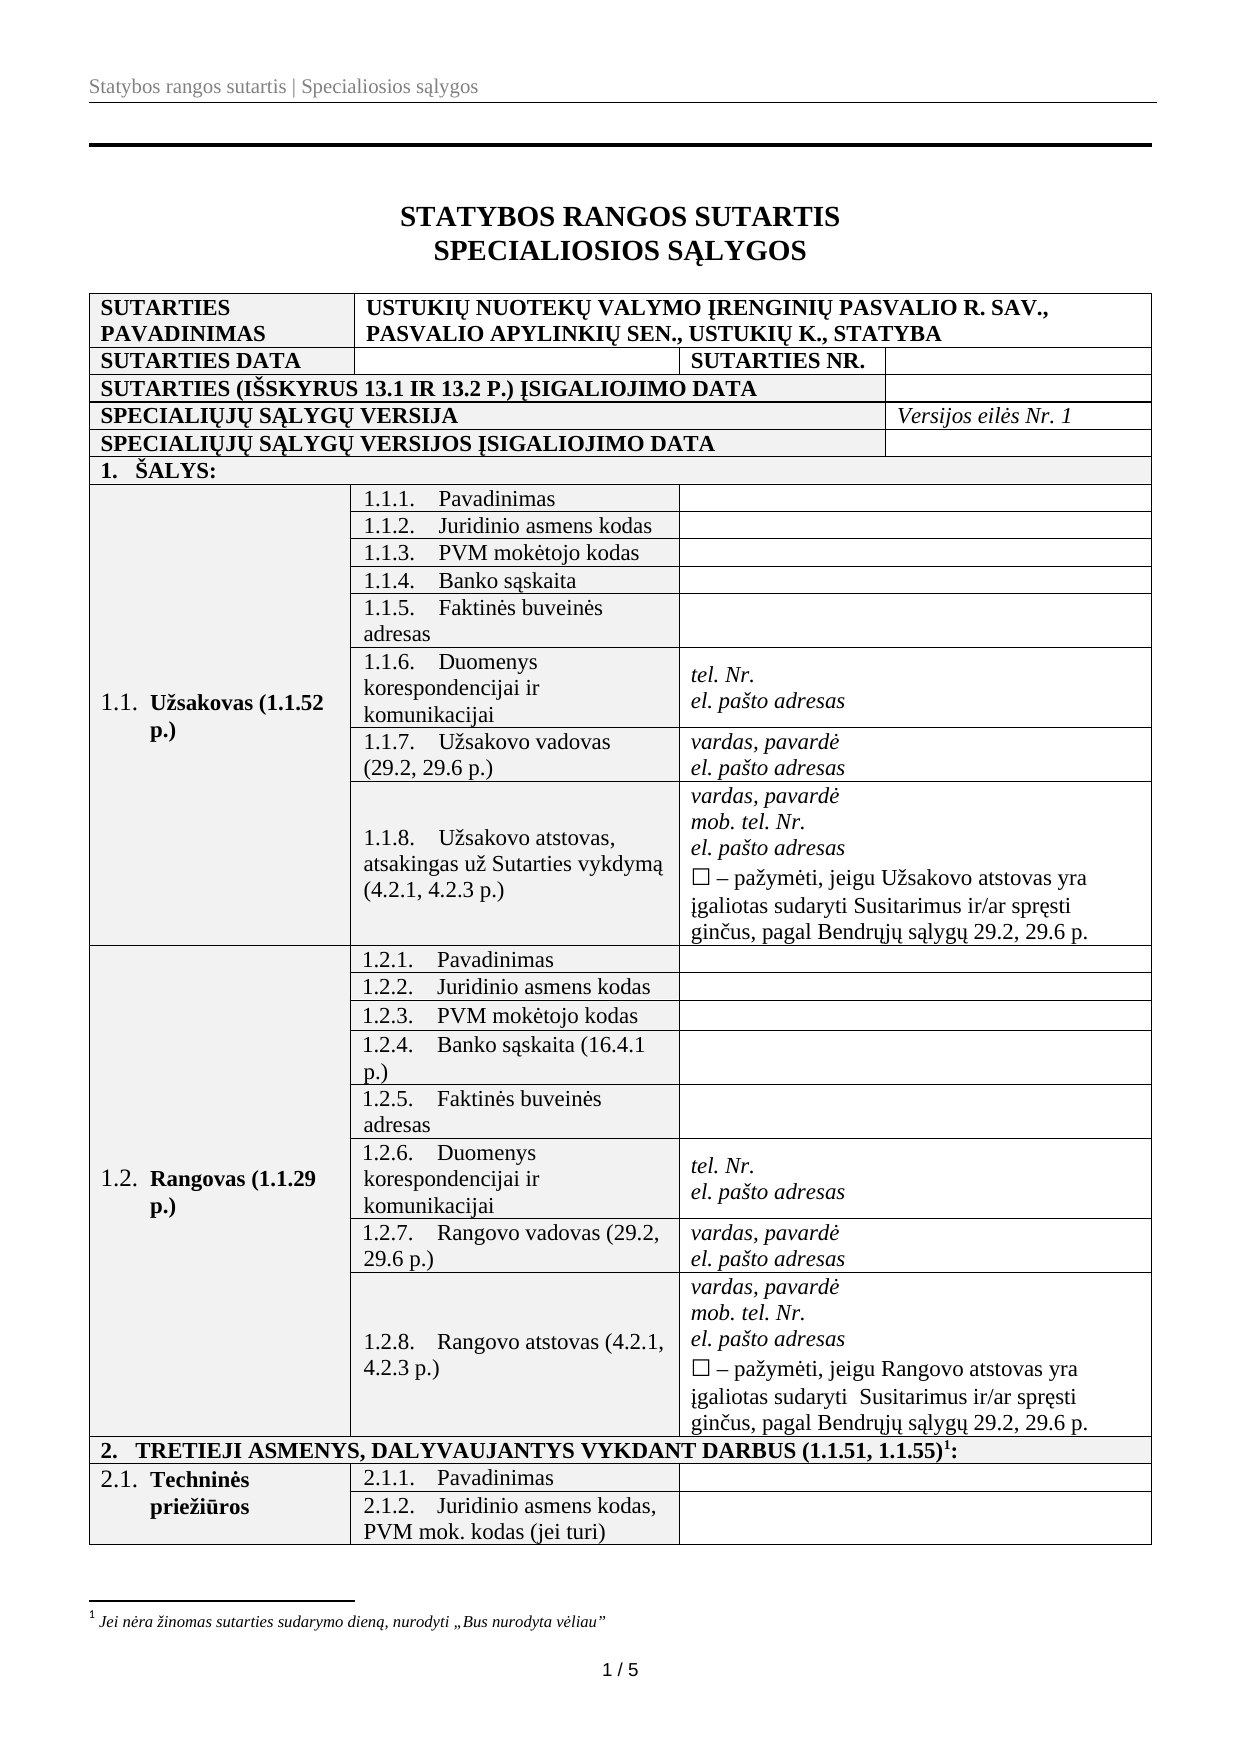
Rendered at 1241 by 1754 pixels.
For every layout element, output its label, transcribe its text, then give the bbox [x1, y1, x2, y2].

table_cell Užsakovo vadovas (29.2, 29.6 p.) [351, 728, 679, 781]
table_cell Pavadinimas [351, 1464, 679, 1491]
table_cell [680, 1031, 1151, 1084]
table_cell Faktinės buveinės adresas [351, 594, 679, 647]
table_cell [886, 430, 1151, 456]
table_cell vardas, pavardė el. pašto adresas [680, 728, 1151, 781]
table_cell [680, 1492, 1151, 1544]
table_cell Rangovo vadovas (29.2, 29.6 p.) [351, 1219, 679, 1272]
table_cell Banko sąskaita (16.4.1 p.) [351, 1031, 679, 1084]
table_cell Duomenys korespondencijai ir komunikacijai [351, 648, 679, 727]
table_cell SPECIALIŲJŲ SĄLYGŲ VERSIJOS ĮSIGALIOJIMO DATA [90, 430, 885, 456]
table_cell Versijos eilės Nr. 1 [886, 403, 1151, 429]
table_cell TRETIEJI ASMENYS, DALYVAUJANTYS VYKDANT DARBUS (1.1.51, 1.1.55): [90, 1437, 1151, 1463]
table_cell [680, 1085, 1151, 1138]
table_cell [680, 485, 1151, 511]
table_cell SUTARTIES DATA [90, 348, 354, 374]
table_cell Pavadinimas [351, 485, 679, 511]
table_cell [886, 375, 1151, 401]
table_cell [680, 946, 1151, 972]
table_cell [680, 594, 1151, 647]
table_cell [680, 567, 1151, 593]
table_cell [680, 539, 1151, 566]
table_cell SPECIALIŲJŲ SĄLYGŲ VERSIJA [90, 403, 885, 429]
table_cell [680, 1464, 1151, 1491]
table_cell tel. Nr. el. pašto adresas [680, 648, 1151, 727]
table_cell Techninės priežiūros rangovas [90, 1464, 350, 1544]
table_cell Užsakovas (1.1.52 p.) [90, 485, 350, 945]
table_cell vardas, pavardė mob. tel. Nr. el. pašto adresas – pažymėti, jeigu Rangovo atstovas yra įgaliotas sudaryti Susitarimus ir/ar spręsti ginčus, pagal Bendrųjų sąlygų 29.2, 29.6 p. [680, 1273, 1151, 1436]
table_cell Juridinio asmens kodas [351, 973, 679, 999]
table_cell vardas, pavardė mob. tel. Nr. el. pašto adresas – pažymėti, jeigu Užsakovo atstovas yra įgaliotas sudaryti Susitarimus ir/ar spręsti ginčus, pagal Bendrųjų sąlygų 29.2, 29.6 p. [680, 782, 1151, 945]
table_cell SUTARTIES (IŠSKYRUS 13.1 IR 13.2 P.) ĮSIGALIOJIMO DATA [90, 375, 885, 401]
text SPECIALIOSIOS SĄLYGOS [89, 233, 1152, 266]
table_cell Faktinės buveinės adresas [351, 1085, 679, 1138]
table_cell PVM mokėtojo kodas [351, 539, 679, 566]
table_cell ŠALYS: [90, 457, 1151, 483]
table_cell Užsakovo atstovas, atsakingas už Sutarties vykdymą (4.2.1, 4.2.3 p.) [351, 782, 679, 945]
table_cell [680, 973, 1151, 999]
table_cell Duomenys korespondencijai ir komunikacijai [351, 1139, 679, 1218]
table_cell Pavadinimas [351, 946, 679, 972]
table_cell Banko sąskaita [351, 567, 679, 593]
table_cell Juridinio asmens kodas [351, 512, 679, 538]
table_header USTUKIŲ NUOTEKŲ VALYMO ĮRENGINIŲ PASVALIO R. SAV., PASVALIO APYLINKIŲ SEN., USTUKIŲ K., STATYBA [355, 294, 1151, 347]
table_cell [355, 348, 679, 374]
table_cell [680, 1001, 1151, 1030]
table_cell PVM mokėtojo kodas [351, 1001, 679, 1030]
table_cell vardas, pavardė el. pašto adresas [680, 1219, 1151, 1272]
table_cell Rangovo atstovas (4.2.1, 4.2.3 p.) [351, 1273, 679, 1436]
table_cell Rangovas (1.1.29 p.) [90, 946, 350, 1436]
table_cell tel. Nr. el. pašto adresas [680, 1139, 1151, 1218]
table_cell [886, 348, 1151, 374]
table_header SUTARTIES PAVADINIMAS [90, 294, 354, 347]
table_cell [680, 512, 1151, 538]
table_cell Juridinio asmens kodas, PVM mok. kodas (jei turi) [351, 1492, 679, 1544]
table_cell SUTARTIES NR. [680, 348, 885, 374]
text STATYBOS RANGOS SUTARTIS [89, 199, 1152, 233]
